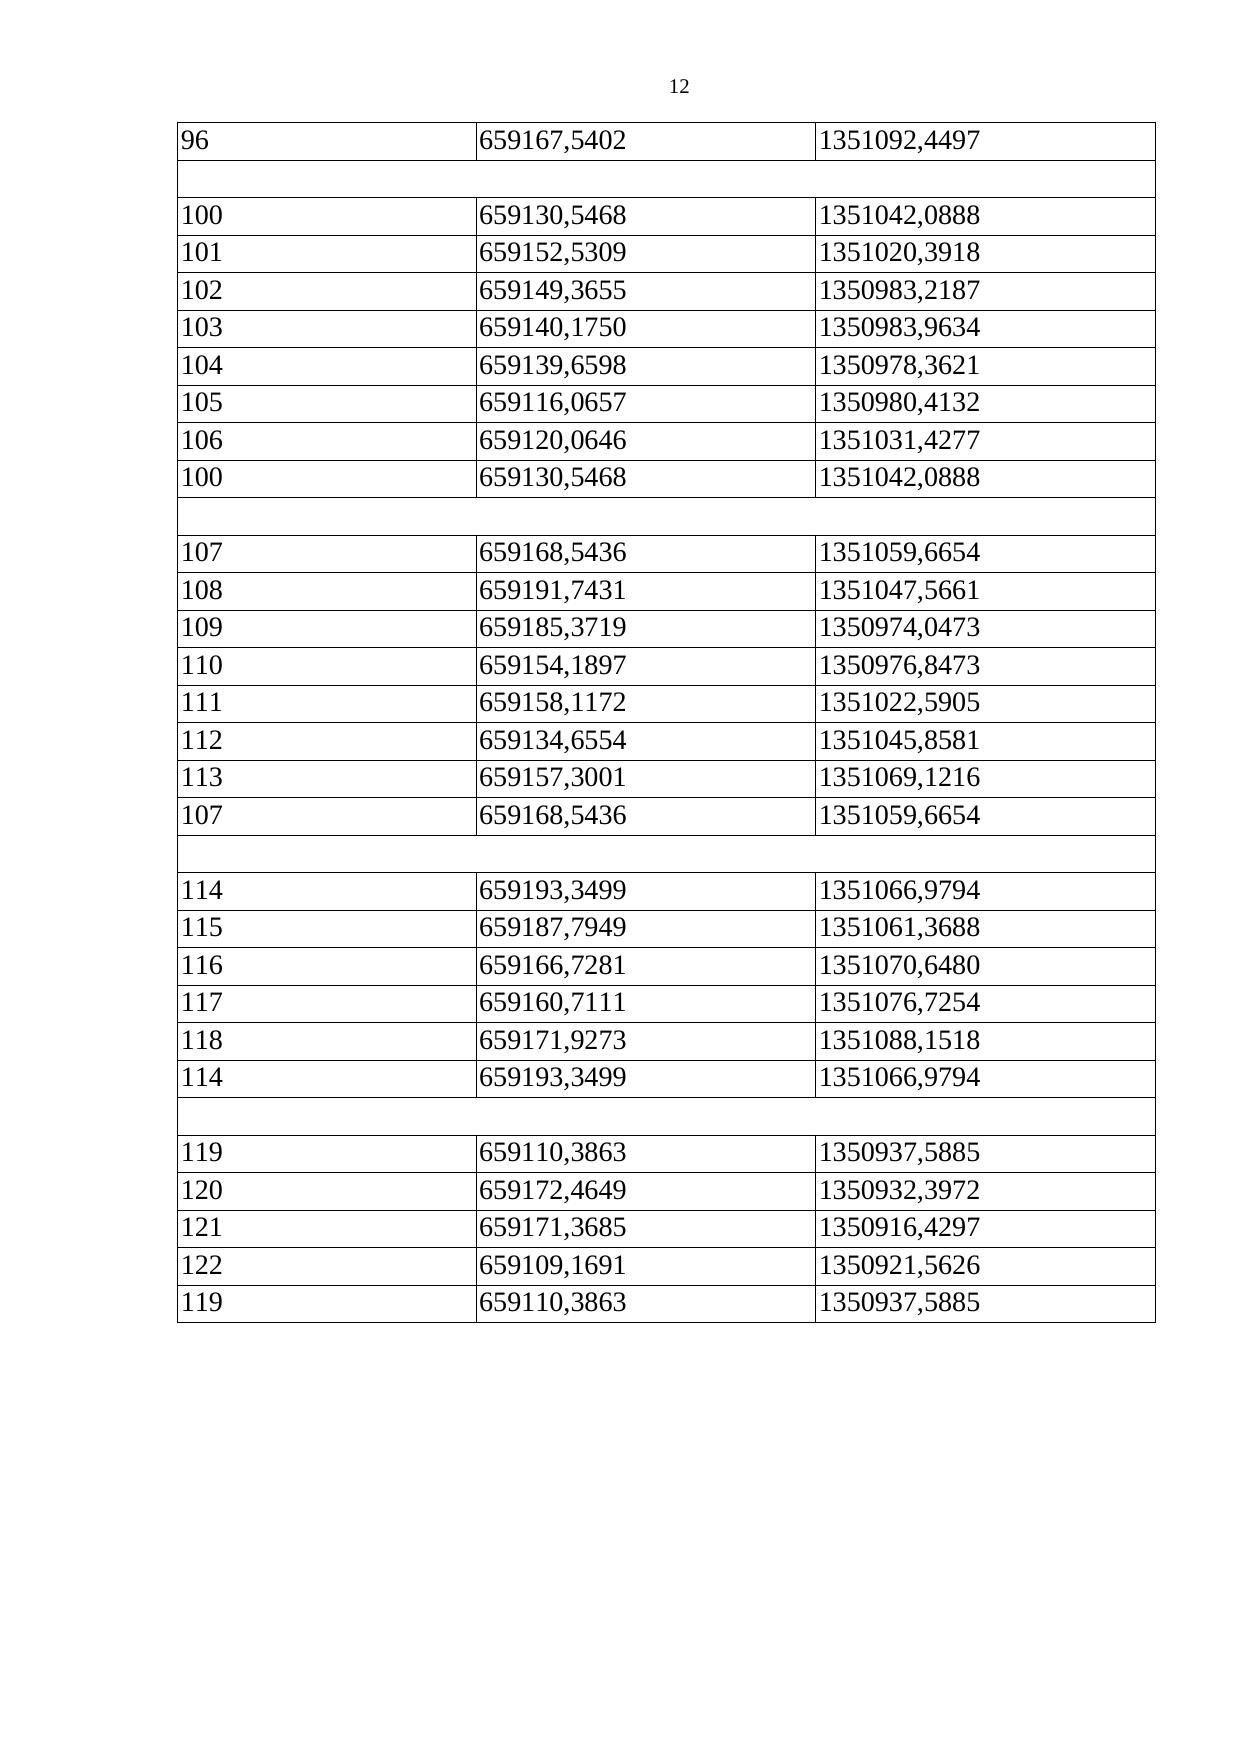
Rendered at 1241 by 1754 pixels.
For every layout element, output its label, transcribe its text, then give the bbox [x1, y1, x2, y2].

table_cell 119 [178, 1136, 476, 1172]
table_cell 113 [178, 761, 476, 797]
table_cell 121 [178, 1211, 476, 1247]
table_cell 659166,7281 [477, 948, 815, 984]
table_cell 100 [178, 198, 476, 234]
table_cell 1350974,0473 [816, 611, 1155, 647]
table_cell 659110,3863 [477, 1136, 815, 1172]
table_cell 1350978,3621 [816, 348, 1155, 384]
table_cell 119 [178, 1286, 476, 1322]
table_cell 1351042,0888 [816, 461, 1155, 497]
table_cell 118 [178, 1023, 476, 1059]
table_cell 107 [178, 798, 476, 834]
table_cell 102 [178, 273, 476, 309]
table_cell 1350980,4132 [816, 386, 1155, 422]
table_cell 116 [178, 948, 476, 984]
table_cell 108 [178, 573, 476, 609]
table_cell 117 [178, 986, 476, 1022]
table_cell 659154,1897 [477, 648, 815, 684]
table_cell 100 [178, 461, 476, 497]
table_cell [178, 161, 1155, 197]
table_cell 105 [178, 386, 476, 422]
table_cell 659149,3655 [477, 273, 815, 309]
table_cell 659134,6554 [477, 723, 815, 759]
table_cell 1351020,3918 [816, 236, 1155, 272]
table_cell 1351092,4497 [816, 123, 1155, 159]
table_cell 107 [178, 536, 476, 572]
table_cell 659185,3719 [477, 611, 815, 647]
table_cell 103 [178, 311, 476, 347]
table_cell 1351045,8581 [816, 723, 1155, 759]
table_cell 659116,0657 [477, 386, 815, 422]
table_cell 659168,5436 [477, 798, 815, 834]
table_cell 659187,7949 [477, 911, 815, 947]
table_cell 1350937,5885 [816, 1136, 1155, 1172]
table_cell 1350916,4297 [816, 1211, 1155, 1247]
table_cell 659168,5436 [477, 536, 815, 572]
table_cell 1350983,9634 [816, 311, 1155, 347]
table_cell 109 [178, 611, 476, 647]
table_cell 1350983,2187 [816, 273, 1155, 309]
table_cell 659139,6598 [477, 348, 815, 384]
table_cell 1350976,8473 [816, 648, 1155, 684]
table_cell 120 [178, 1173, 476, 1209]
table_cell 1351059,6654 [816, 536, 1155, 572]
table_cell 659140,1750 [477, 311, 815, 347]
table_cell 114 [178, 1061, 476, 1097]
table_cell 1351066,9794 [816, 873, 1155, 909]
table_cell 1351070,6480 [816, 948, 1155, 984]
table_cell 659160,7111 [477, 986, 815, 1022]
table_cell [178, 498, 1155, 534]
table_cell 659157,3001 [477, 761, 815, 797]
table_cell 114 [178, 873, 476, 909]
table_cell 96 [178, 123, 476, 159]
table_cell 659193,3499 [477, 873, 815, 909]
table_cell 659120,0646 [477, 423, 815, 459]
table_cell 1351042,0888 [816, 198, 1155, 234]
table_cell 659109,1691 [477, 1248, 815, 1284]
table_cell 112 [178, 723, 476, 759]
table_cell 1351047,5661 [816, 573, 1155, 609]
table_cell 659110,3863 [477, 1286, 815, 1322]
table_cell 659193,3499 [477, 1061, 815, 1097]
table_cell 101 [178, 236, 476, 272]
table_cell 659152,5309 [477, 236, 815, 272]
table_cell 1351066,9794 [816, 1061, 1155, 1097]
table_cell 659167,5402 [477, 123, 815, 159]
table_cell 106 [178, 423, 476, 459]
table_cell 659130,5468 [477, 198, 815, 234]
table_cell 659171,3685 [477, 1211, 815, 1247]
table_cell 1350921,5626 [816, 1248, 1155, 1284]
table_cell 659191,7431 [477, 573, 815, 609]
table_cell 1351088,1518 [816, 1023, 1155, 1059]
table_cell 1351022,5905 [816, 686, 1155, 722]
table_cell 104 [178, 348, 476, 384]
table_cell 1351059,6654 [816, 798, 1155, 834]
table_cell 1350932,3972 [816, 1173, 1155, 1209]
table_cell 1350937,5885 [816, 1286, 1155, 1322]
table_cell 1351076,7254 [816, 986, 1155, 1022]
table_cell 110 [178, 648, 476, 684]
table_cell 1351061,3688 [816, 911, 1155, 947]
table_cell 1351069,1216 [816, 761, 1155, 797]
table_cell 659158,1172 [477, 686, 815, 722]
table_cell [178, 1098, 1155, 1134]
table_cell 111 [178, 686, 476, 722]
table_cell 1351031,4277 [816, 423, 1155, 459]
table_cell 659130,5468 [477, 461, 815, 497]
table_cell 115 [178, 911, 476, 947]
table_cell 659171,9273 [477, 1023, 815, 1059]
table_cell 659172,4649 [477, 1173, 815, 1209]
table_cell [178, 836, 1155, 872]
table_cell 122 [178, 1248, 476, 1284]
